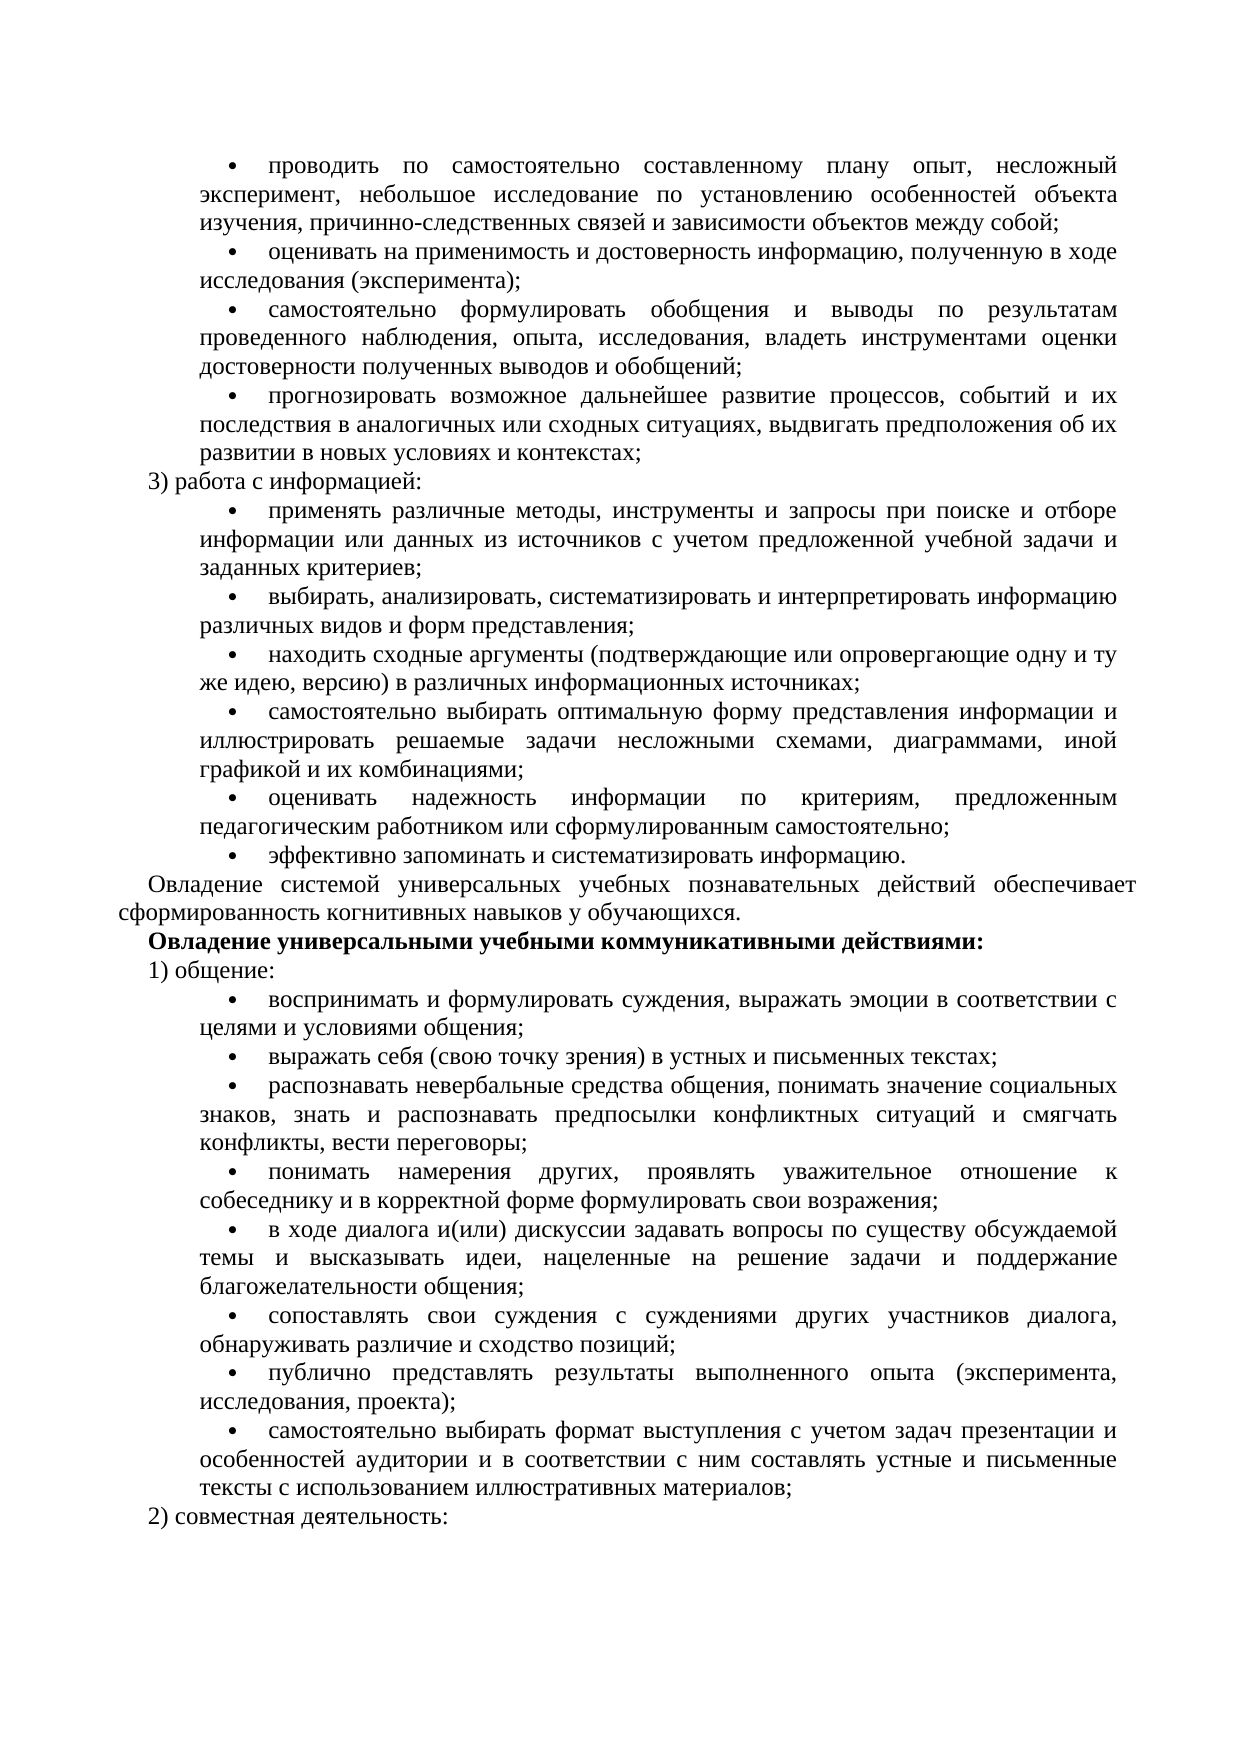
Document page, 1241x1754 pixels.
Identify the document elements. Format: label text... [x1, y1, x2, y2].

list выражать себя (свою точку зрения) в устных и письменных текстах; [199, 1041, 1118, 1070]
list воспринимать и формулировать суждения, выражать эмоции в соответствии с целями и условиями общения; [199, 984, 1118, 1041]
list проводить по самостоятельно составленному плану опыт, несложный эксперимент, небольшое исследование по установлению особенностей объекта изучения, причинно-следственных связей и зависимости объектов между собой; [199, 150, 1118, 236]
text Овладение универсальными учебными коммуникативными действиями: [118, 926, 1137, 955]
list публично представлять результаты выполненного опыта (эксперимента, исследования, проекта); [199, 1357, 1118, 1415]
list распознавать невербальные средства общения, понимать значение социальных знаков, знать и распознавать предпосылки конфликтных ситуаций и смягчать конфликты, вести переговоры; [199, 1070, 1118, 1156]
text 3) работа с информацией: [118, 466, 1137, 495]
list понимать намерения других, проявлять уважительное отношение к собеседнику и в корректной форме формулировать свои возражения; [199, 1156, 1118, 1214]
list применять различные методы, инструменты и запросы при поиске и отборе информации или данных из источников с учетом предложенной учебной задачи и заданных критериев; [199, 495, 1118, 581]
text 1) общение: [118, 955, 1137, 984]
list прогнозировать возможное дальнейшее развитие процессов, событий и их последствия в аналогичных или сходных ситуациях, выдвигать предположения об их развитии в новых условиях и контекстах; [199, 380, 1118, 466]
text Овладение системой универсальных учебных познавательных действий обеспечивает сформированность когнитивных навыков у обучающихся. [118, 869, 1137, 926]
list выбирать, анализировать, систематизировать и интерпретировать информацию различных видов и форм представления; [199, 581, 1118, 639]
list в ходе диалога и(или) дискуссии задавать вопросы по существу обсуждаемой темы и высказывать идеи, нацеленные на решение задачи и поддержание благожелательности общения; [199, 1214, 1118, 1300]
list оценивать надежность информации по критериям, предложенным педагогическим работником или сформулированным самостоятельно; [199, 782, 1118, 840]
list эффективно запоминать и систематизировать информацию. [199, 840, 1118, 869]
list оценивать на применимость и достоверность информацию, полученную в ходе исследования (эксперимента); [199, 236, 1118, 294]
list находить сходные аргументы (подтверждающие или опровергающие одну и ту же идею, версию) в различных информационных источниках; [199, 639, 1118, 696]
text 2) совместная деятельность: [118, 1501, 1137, 1530]
list самостоятельно формулировать обобщения и выводы по результатам проведенного наблюдения, опыта, исследования, владеть инструментами оценки достоверности полученных выводов и обобщений; [199, 294, 1118, 380]
list сопоставлять свои суждения с суждениями других участников диалога, обнаруживать различие и сходство позиций; [199, 1300, 1118, 1357]
list самостоятельно выбирать формат выступления с учетом задач презентации и особенностей аудитории и в соответствии с ним составлять устные и письменные тексты с использованием иллюстративных материалов; [199, 1415, 1118, 1501]
list самостоятельно выбирать оптимальную форму представления информации и иллюстрировать решаемые задачи несложными схемами, диаграммами, иной графикой и их комбинациями; [199, 696, 1118, 782]
